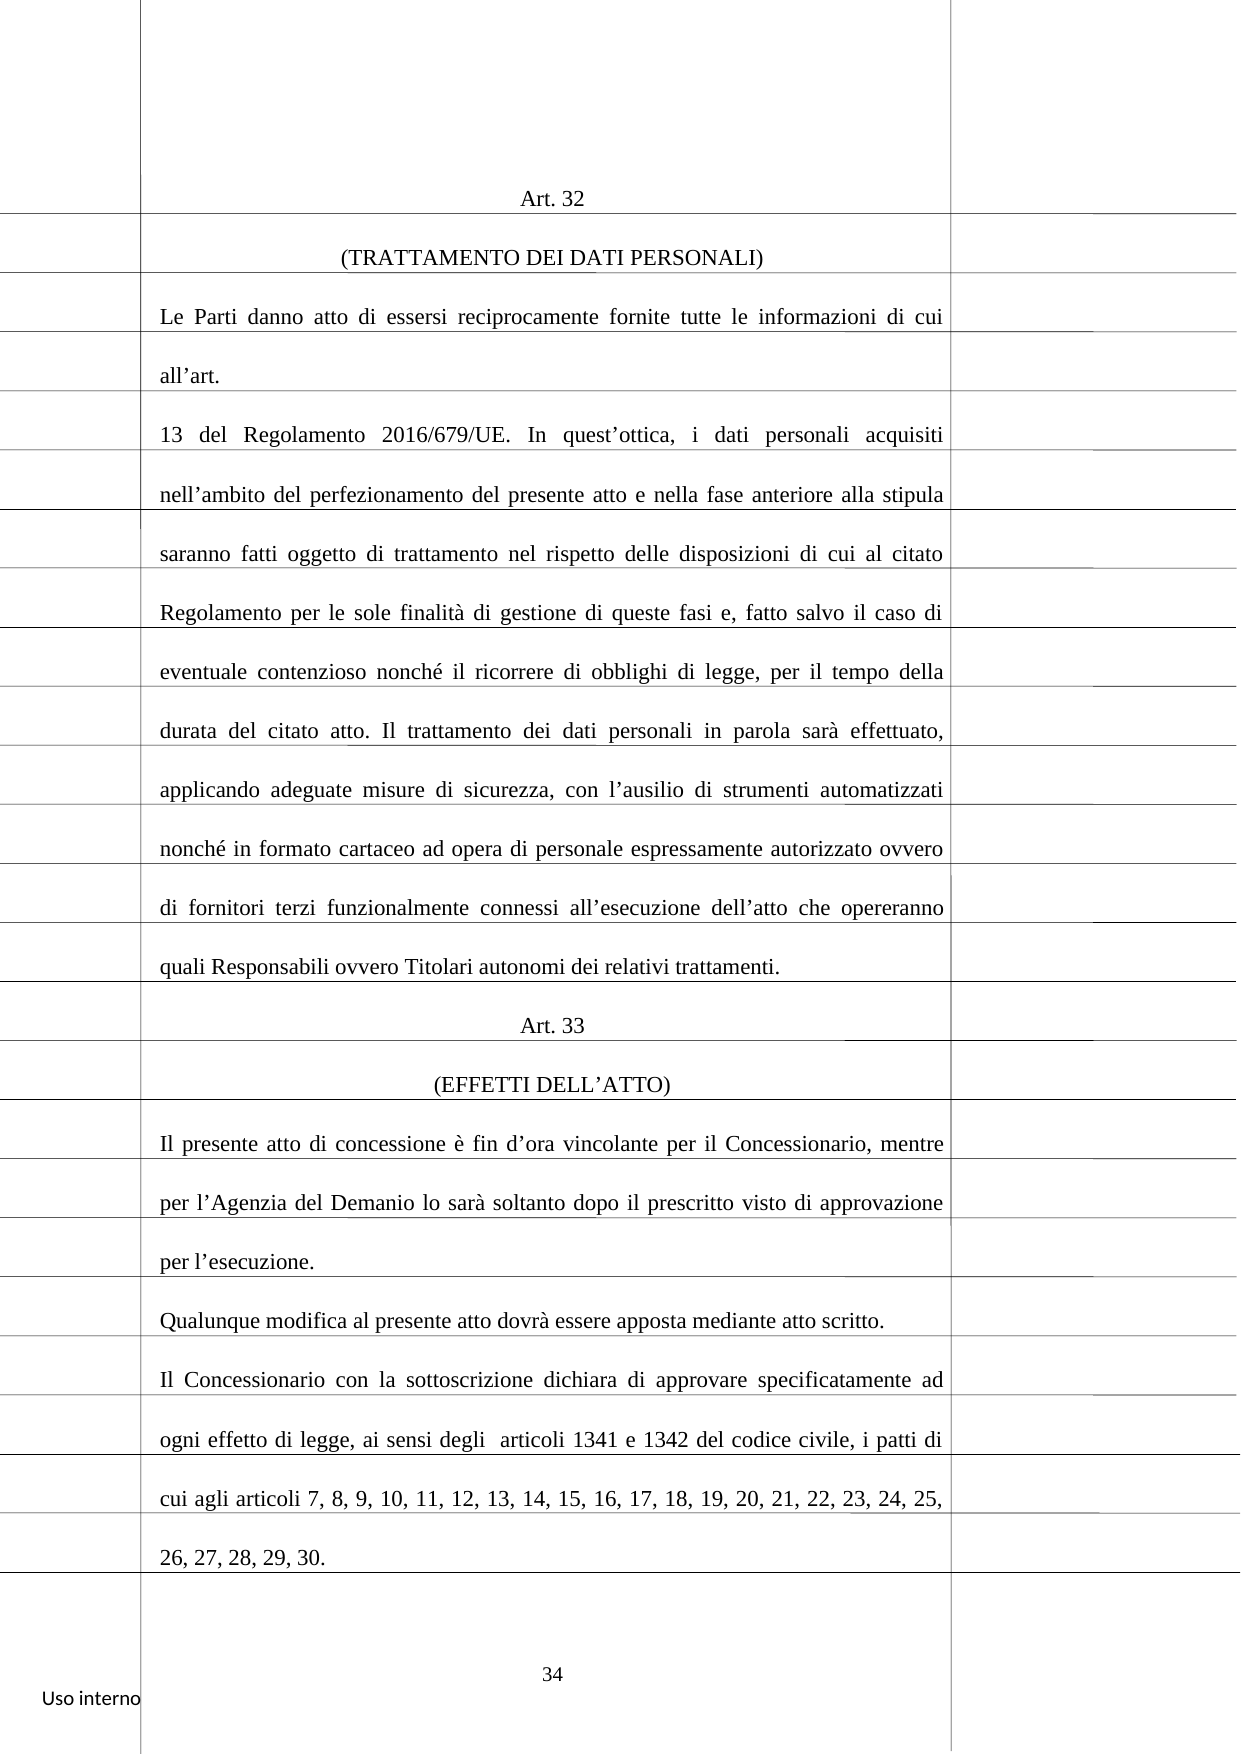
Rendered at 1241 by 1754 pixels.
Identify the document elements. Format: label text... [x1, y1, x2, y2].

text Art. 32 [159, 159, 945, 218]
text Il presente atto di concessione è fin d’ora vincolante per il Concessionario, mentre per l’Agenzia del Demanio lo sarà soltanto dopo il prescritto visto di approvazione per l’esecuzione. [159, 1104, 945, 1282]
text Le Parti danno atto di essersi reciprocamente fornite tutte le informazioni di cui all’art. [159, 278, 945, 396]
text 13 del Regolamento 2016/679/UE. In quest’ottica, i dati personali acquisiti nell’ambito del perfezionamento del presente atto e nella fase anteriore alla stipula saranno fatti oggetto di trattamento nel rispetto delle disposizioni di cui al citato Regolamento per le sole finalità di gestione di queste fasi e, fatto salvo il caso di eventuale contenzioso nonché il ricorrere di obblighi di legge, per il tempo della durata del citato atto. Il trattamento dei dati personali in parola sarà effettuato, applicando adeguate misure di sicurezza, con l’ausilio di strumenti automatizzati nonché in formato cartaceo ad opera di personale espressamente autorizzato ovvero di fornitori terzi funzionalmente connessi all’esecuzione dell’atto che opereranno quali Responsabili ovvero Titolari autonomi dei relativi trattamenti. [159, 396, 945, 986]
text (EFFETTI DELL’ATTO) [159, 1045, 945, 1104]
text (TRATTAMENTO DEI DATI PERSONALI) [159, 218, 945, 278]
text Il Concessionario con la sottoscrizione dichiara di approvare specificatamente ad ogni effetto di legge, ai sensi degli articoli 1341 e 1342 del codice civile, i patti di cui agli articoli 7, 8, 9, 10, 11, 12, 13, 14, 15, 16, 17, 18, 19, 20, 21, 22, 23, 24, 25, 26, 27, 28, 29, 30. [159, 1341, 945, 1577]
text Art. 33 [159, 986, 945, 1045]
text Qualunque modifica al presente atto dovrà essere apposta mediante atto scritto. [159, 1282, 945, 1341]
